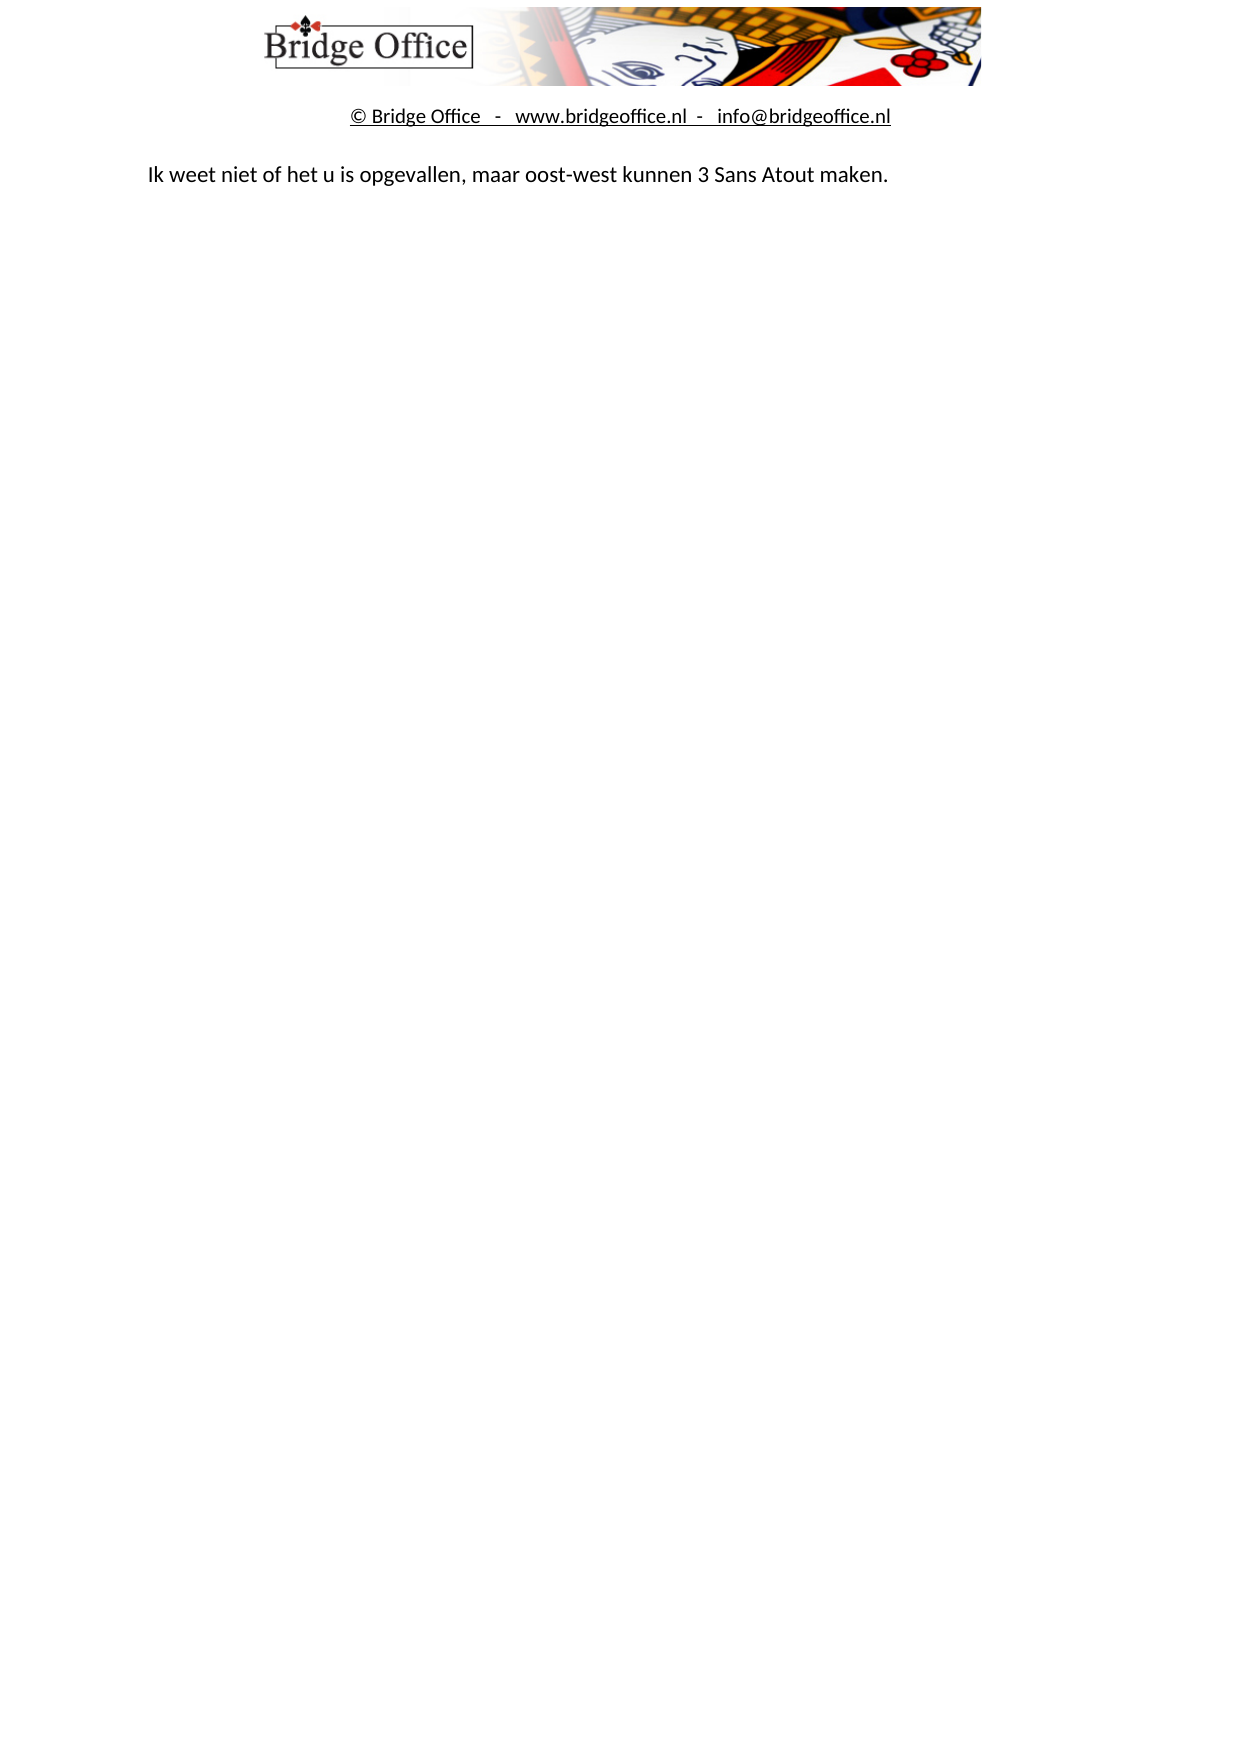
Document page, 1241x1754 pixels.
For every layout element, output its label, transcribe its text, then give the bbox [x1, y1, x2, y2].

text Ik weet niet of het u is opgevallen, maar oost-west kunnen 3 Sans Atout maken. [148, 161, 1093, 188]
picture [237, 7, 980, 85]
